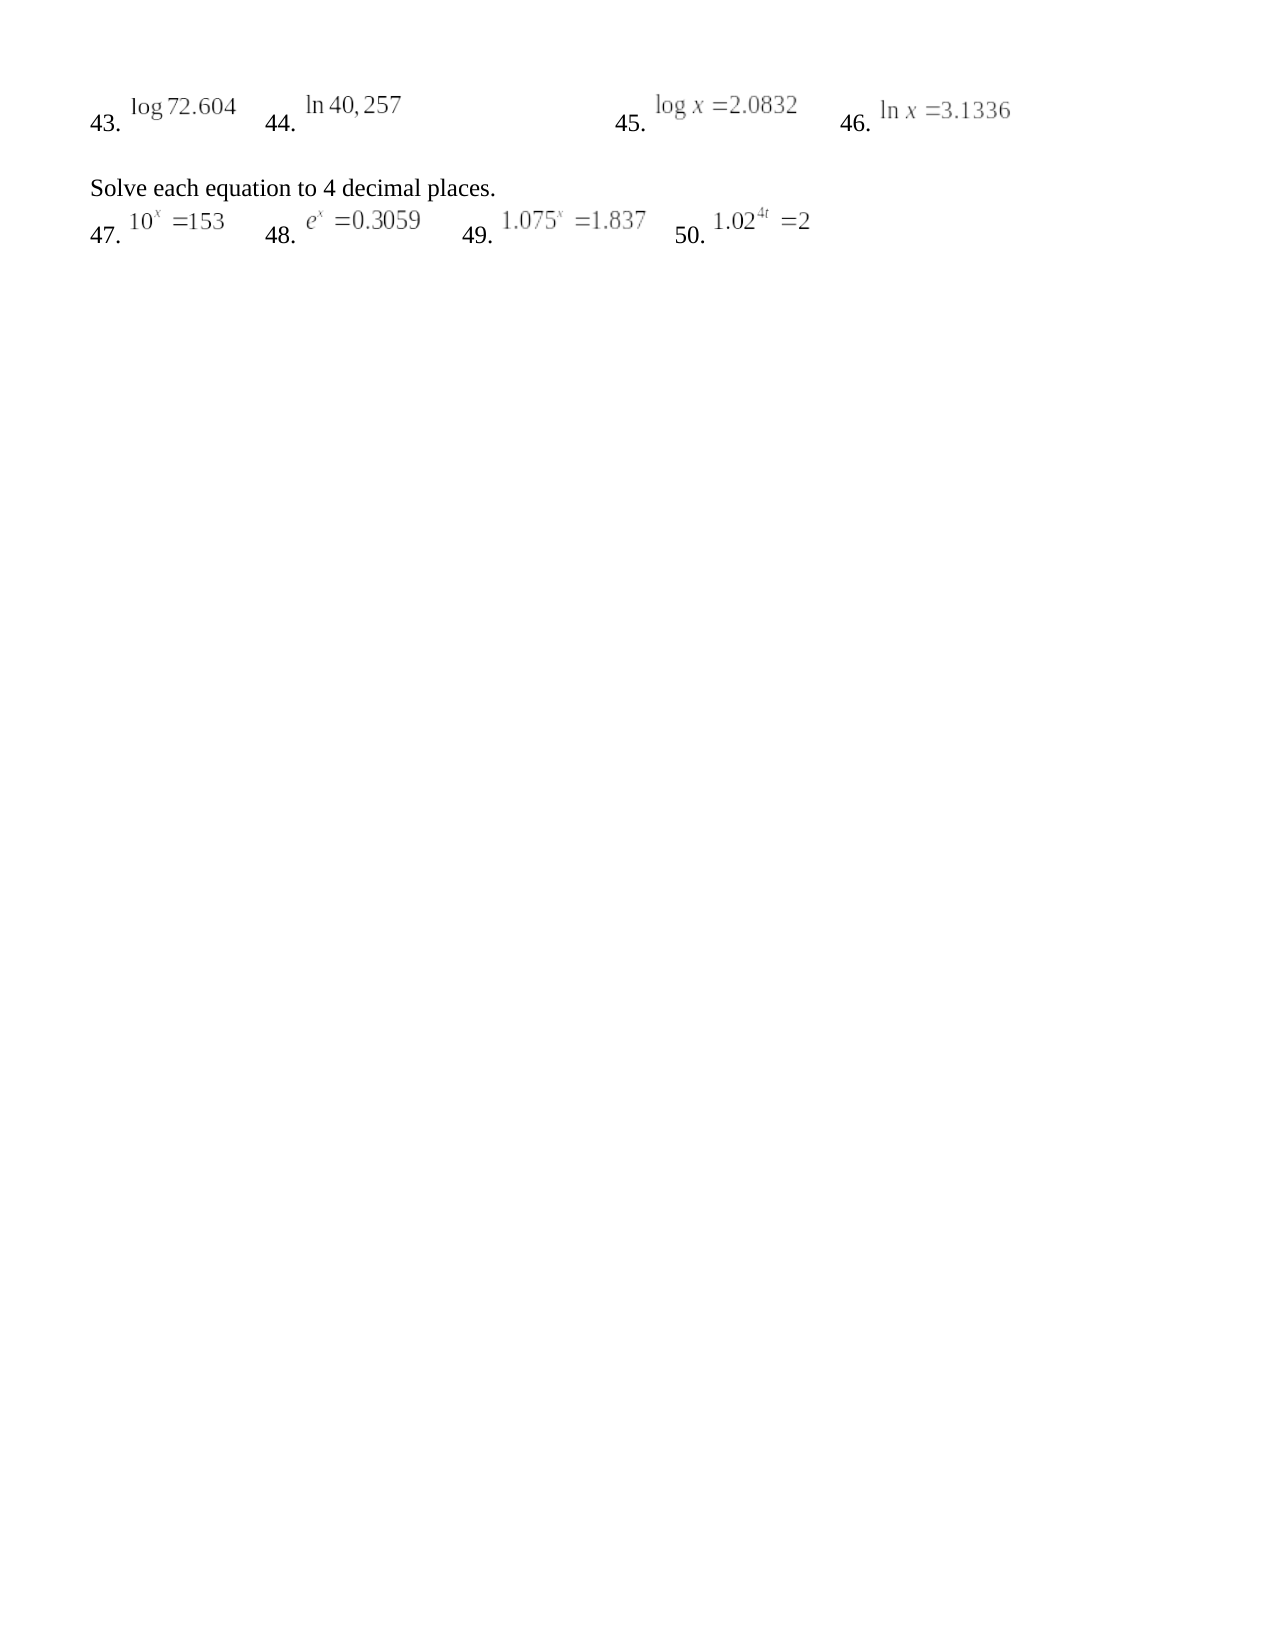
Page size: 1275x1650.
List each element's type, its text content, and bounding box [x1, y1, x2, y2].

text 43. 44. 45. 46. [90, 90, 1185, 137]
text Solve each equation to 4 decimal places. [90, 166, 1185, 202]
text 47. 48. 49. 50. [90, 202, 1185, 249]
